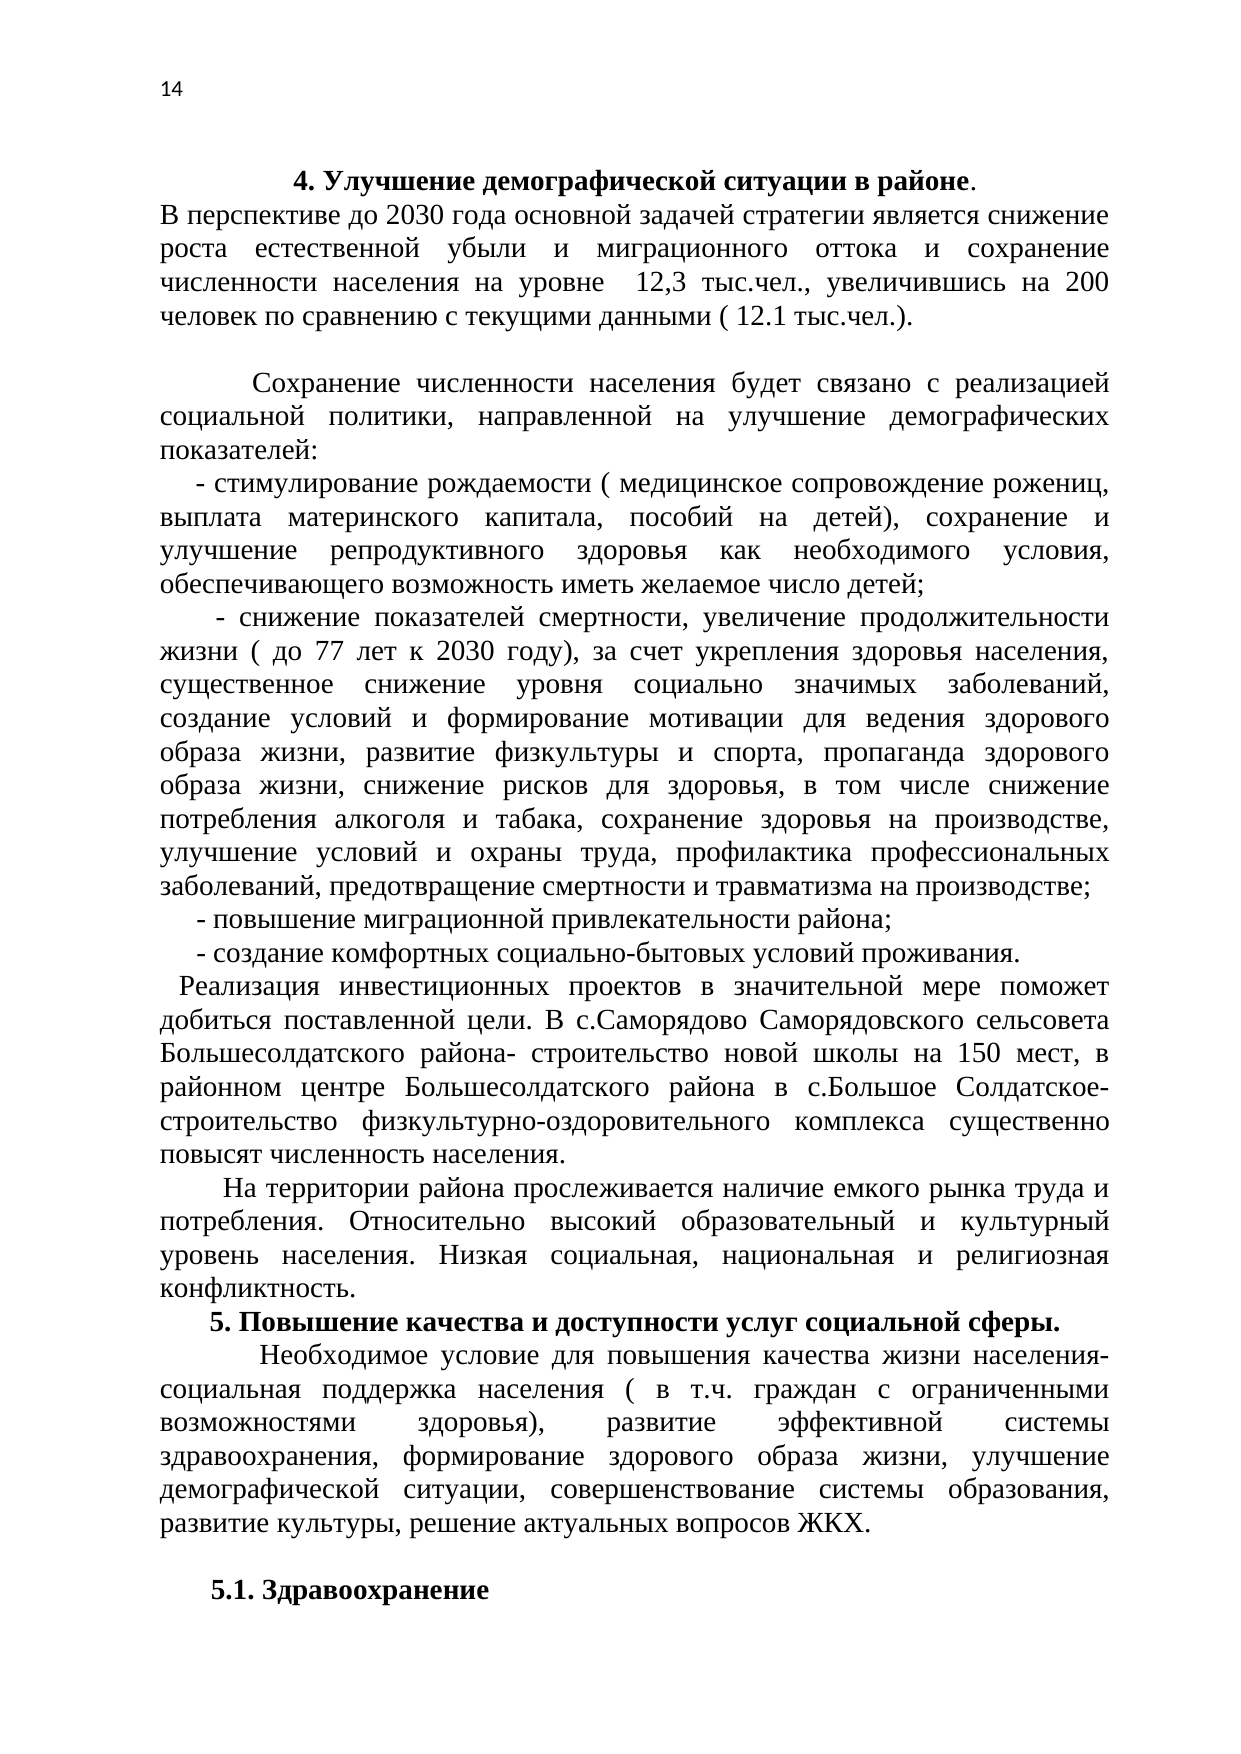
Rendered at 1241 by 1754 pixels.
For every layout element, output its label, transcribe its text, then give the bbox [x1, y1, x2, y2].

text 5.1. Здравоохранение [159, 1572, 1110, 1606]
text Сохранение численности населения будет связано с реализацией социальной политики, направленной на улучшение демографических показателей: [159, 365, 1110, 465]
text - повышение миграционной привлекательности района; [159, 901, 1110, 935]
text В перспективе до 2030 года основной задачей стратегии является снижение роста естественной убыли и миграционного оттока и сохранение численности населения на уровне 12,3 тыс.чел., увеличившись на 200 человек по сравнению с текущими данными ( 12.1 тыс.чел.). [159, 197, 1110, 331]
text 5. Повышение качества и доступности услуг социальной сферы. [159, 1304, 1110, 1337]
text - снижение показателей смертности, увеличение продолжительности жизни ( до 77 лет к 2030 году), за счет укрепления здоровья населения, существенное снижение уровня социально значимых заболеваний, создание условий и формирование мотивации для ведения здорового образа жизни, развитие физкультуры и спорта, пропаганда здорового образа жизни, снижение рисков для здоровья, в том числе снижение потребления алкоголя и табака, сохранение здоровья на производстве, улучшение условий и охраны труда, профилактика профессиональных заболеваний, предотвращение смертности и травматизма на производстве; [159, 599, 1110, 901]
text Реализация инвестиционных проектов в значительной мере поможет добиться поставленной цели. В с.Саморядово Саморядовского сельсовета Большесолдатского района- строительство новой школы на 150 мест, в районном центре Большесолдатского района в с.Большое Солдатское- строительство физкультурно-оздоровительного комплекса существенно повысят численность населения. [159, 968, 1110, 1170]
text - стимулирование рождаемости ( медицинское сопровождение рожениц, выплата материнского капитала, пособий на детей), сохранение и улучшение репродуктивного здоровья как необходимого условия, обеспечивающего возможность иметь желаемое число детей; [159, 465, 1110, 599]
text - создание комфортных социально-бытовых условий проживания. [159, 935, 1110, 968]
text На территории района прослеживается наличие емкого рынка труда и потребления. Относительно высокий образовательный и культурный уровень населения. Низкая социальная, национальная и религиозная конфликтность. [159, 1170, 1110, 1304]
text Необходимое условие для повышения качества жизни населения- социальная поддержка населения ( в т.ч. граждан с ограниченными возможностями здоровья), развитие эффективной системы здравоохранения, формирование здорового образа жизни, улучшение демографической ситуации, совершенствование системы образования, развитие культуры, решение актуальных вопросов ЖКХ. [159, 1337, 1110, 1539]
text 4. Улучшение демографической ситуации в районе. [159, 163, 1110, 197]
